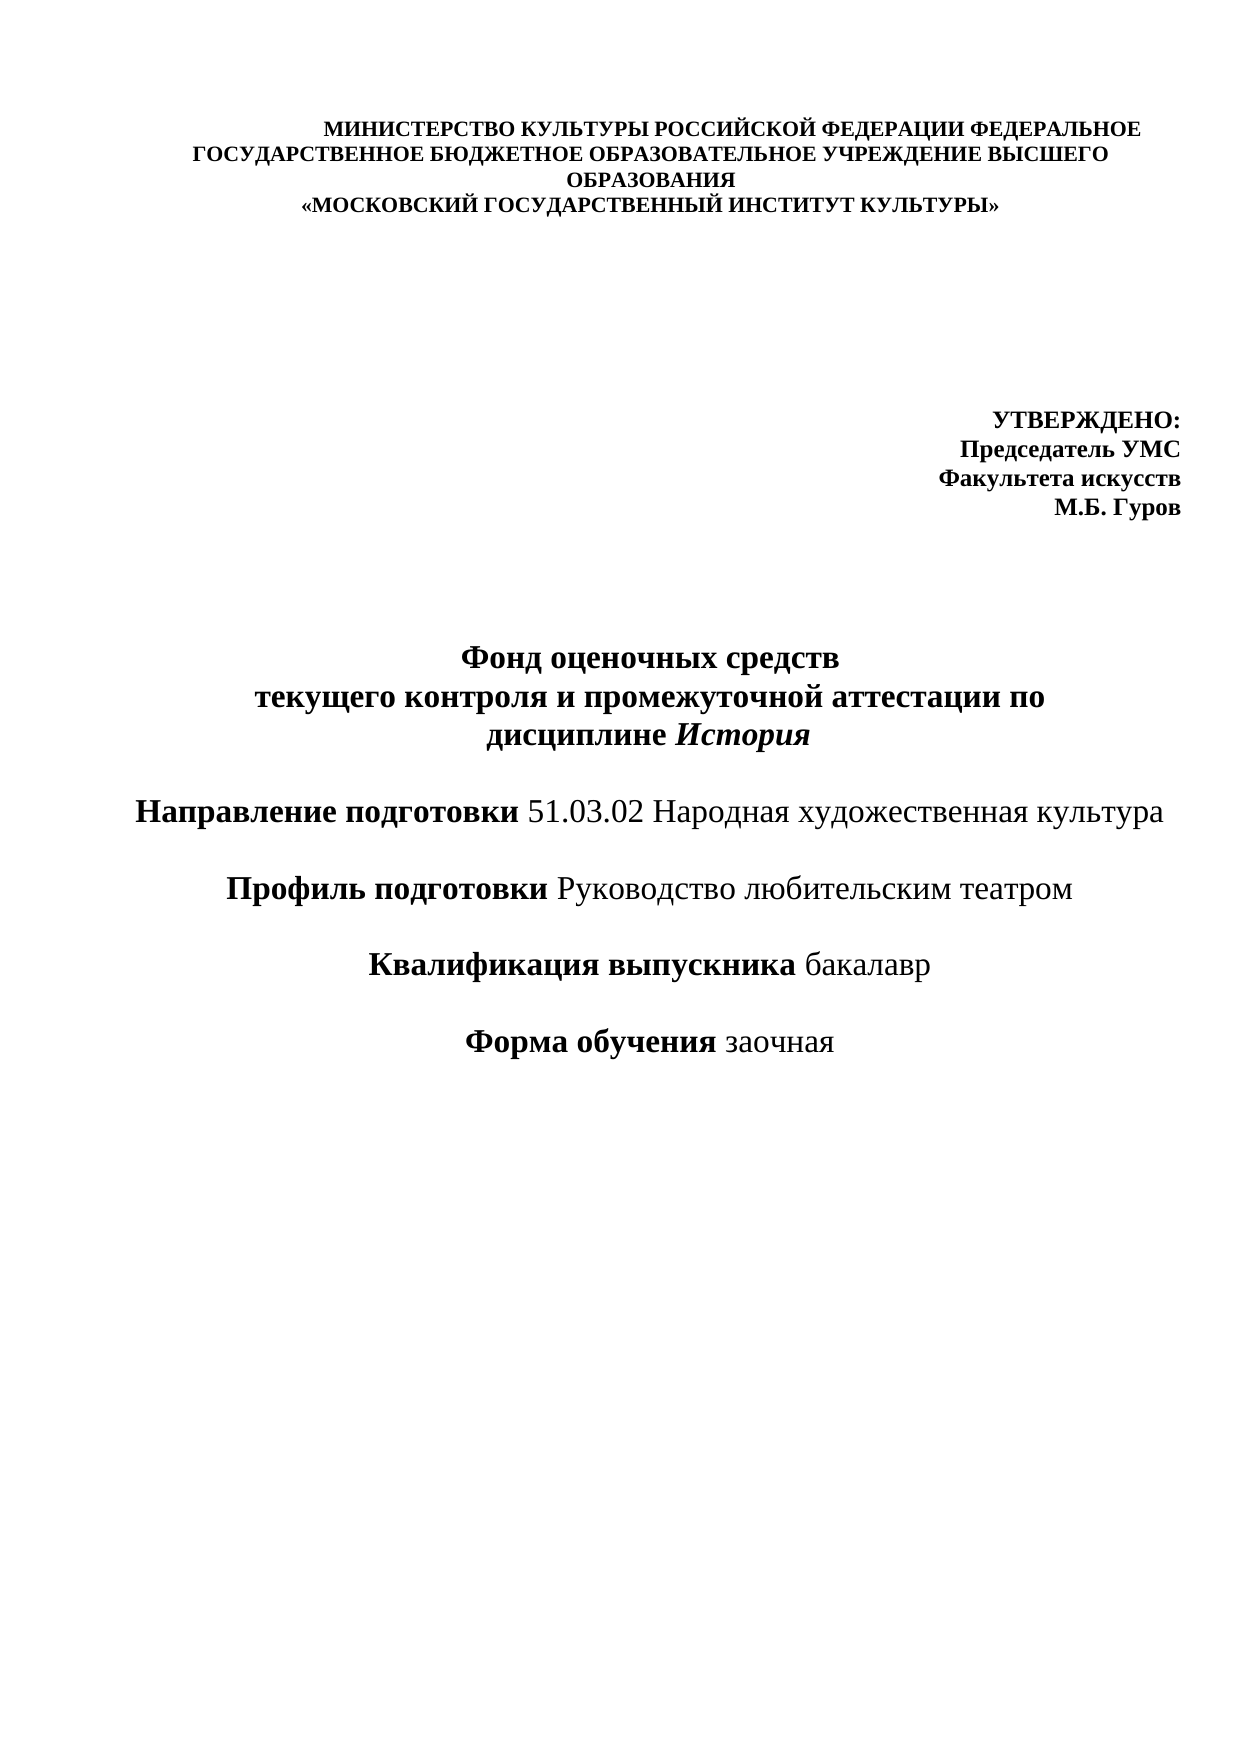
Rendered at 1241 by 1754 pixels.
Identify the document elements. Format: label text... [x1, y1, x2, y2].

text УТВЕРЖДЕНО: [118, 406, 1181, 434]
text «МОСКОВСКИЙ ГОСУДАРСТВЕННЫЙ ИНСТИТУТ КУЛЬТУРЫ» [238, 192, 1062, 217]
text МИНИСТЕРСТВО КУЛЬТУРЫ РОССИЙСКОЙ ФЕДЕРАЦИИ ФЕДЕРАЛЬНОЕ ГОСУДАРСТВЕННОЕ БЮДЖЕТНОЕ ОБРАЗОВАТЕЛЬНОЕ УЧРЕЖДЕНИЕ ВЫСШЕГО ОБРАЗОВАНИЯ [130, 116, 1172, 192]
text Председатель УМС [118, 434, 1181, 463]
text Квалификация выпускника бакалавр [103, 944, 1181, 983]
text Факультета искусств [118, 463, 1181, 492]
text Форма обучения заочная [103, 1021, 1181, 1059]
text Профиль подготовки Руководство любительским театром [103, 868, 1181, 906]
text текущего контроля и промежуточной аттестации по дисциплине История [238, 676, 1062, 753]
text Направление подготовки 51.03.02 Народная художественная культура [103, 791, 1181, 829]
text М.Б. Гуров [118, 492, 1181, 521]
text Фонд оценочных средств [238, 638, 1062, 676]
